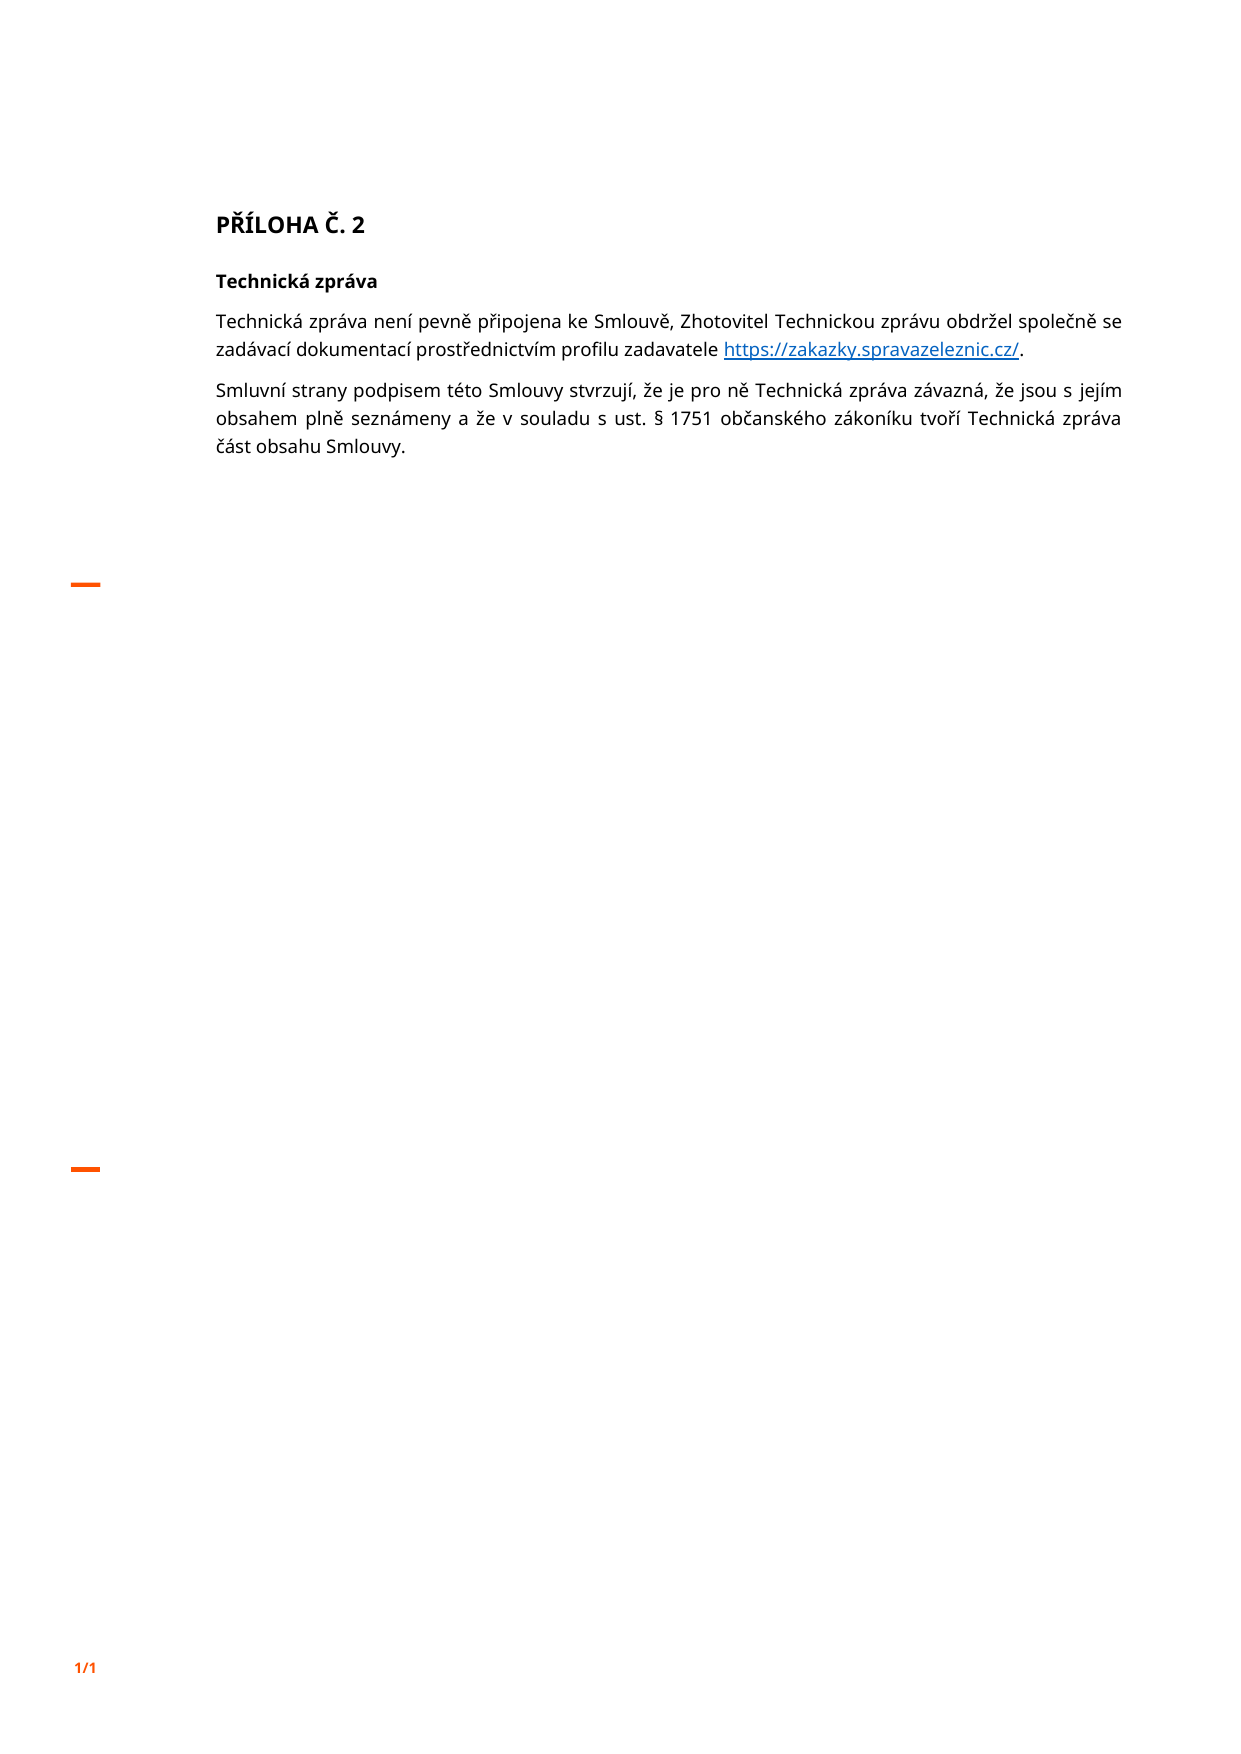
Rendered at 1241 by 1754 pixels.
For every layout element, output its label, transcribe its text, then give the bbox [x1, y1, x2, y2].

text Smluvní strany podpisem této Smlouvy stvrzují, že je pro ně Technická zpráva závazná, že jsou s jejím obsahem plně seznámeny a že v souladu s ust. § 1751 občanského zákoníku tvoří Technická zpráva část obsahu Smlouvy. [216, 377, 1122, 459]
list Technická zpráva není pevně připojena ke Smlouvě, Zhotovitel Technickou zprávu obdržel společně se zadávací dokumentací prostřednictvím profilu zadavatele https://zakazky.spravazeleznic.cz/. [216, 309, 1122, 362]
text Příloha č. 2 [216, 209, 1122, 240]
text Technická zpráva [216, 268, 1122, 294]
